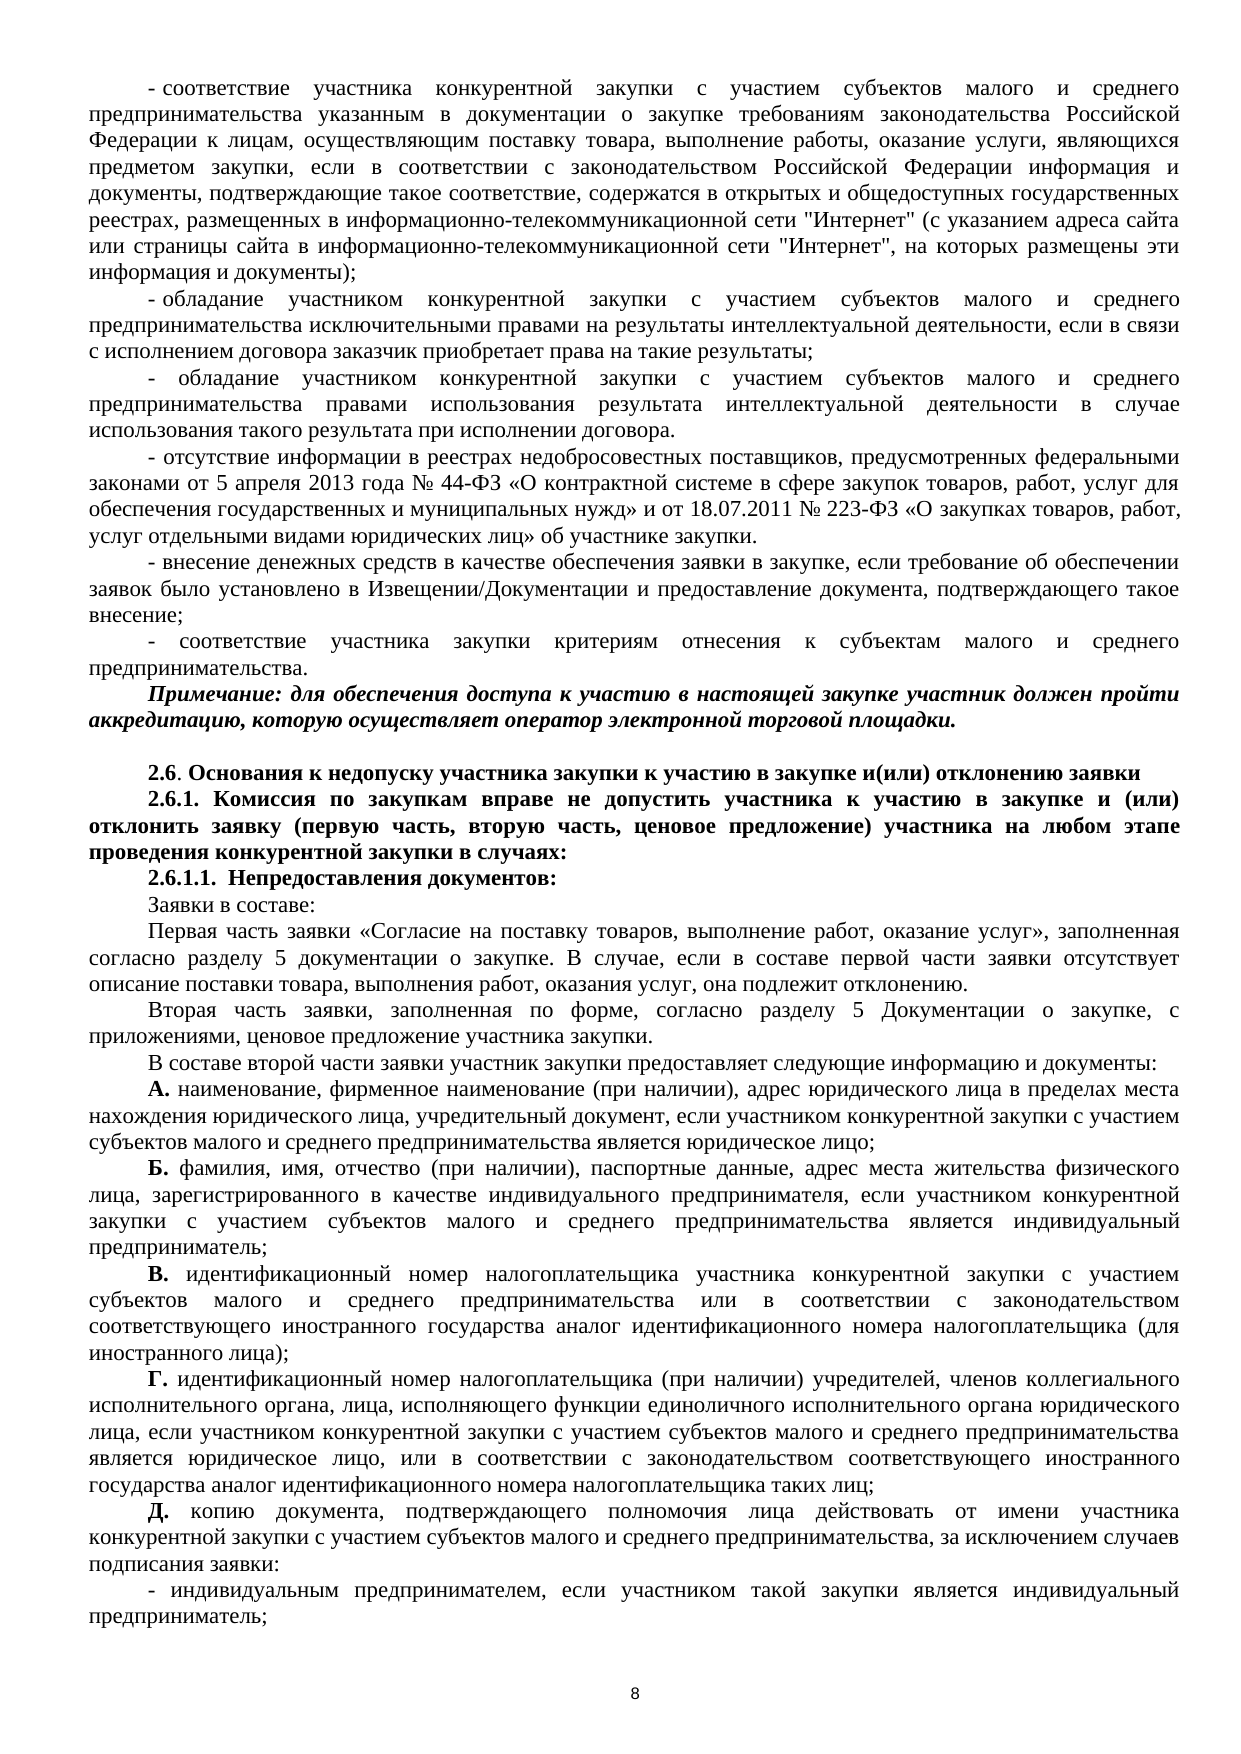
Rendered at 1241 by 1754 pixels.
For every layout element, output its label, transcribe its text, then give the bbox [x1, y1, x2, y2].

text 2.6.1.1. Непредоставления документов: [89, 864, 1181, 891]
list обладание участником конкурентной закупки с участием субъектов малого и среднего предпринимательства исключительными правами на результаты интеллектуальной деятельности, если в связи с исполнением договора заказчик приобретает права на такие результаты; [89, 285, 1181, 364]
text 2.6.1. Комиссия по закупкам вправе не допустить участника к участию в закупке и (или) отклонить заявку (первую часть, вторую часть, ценовое предложение) участника на любом этапе проведения конкурентной закупки в случаях: [89, 785, 1181, 864]
list А. наименование, фирменное наименование (при наличии), адрес юридического лица в пределах места нахождения юридического лица, учредительный документ, если участником конкурентной закупки с участием субъектов малого и среднего предпринимательства является юридическое лицо; [89, 1075, 1181, 1154]
list В. идентификационный номер налогоплательщика участника конкурентной закупки с участием субъектов малого и среднего предпринимательства или в соответствии с законодательством соответствующего иностранного государства аналог идентификационного номера налогоплательщика (для иностранного лица); [89, 1260, 1181, 1365]
text - обладание участником конкурентной закупки с участием субъектов малого и среднего предпринимательства правами использования результата интеллектуальной деятельности в случае использования такого результата при исполнении договора. [89, 364, 1181, 443]
text Вторая часть заявки, заполненная по форме, согласно разделу 5 Документации о закупке, с приложениями, ценовое предложение участника закупки. [89, 996, 1181, 1049]
text Примечание: для обеспечения доступа к участию в настоящей закупке участник должен пройти аккредитацию, которую осуществляет оператор электронной торговой площадки. [89, 680, 1181, 733]
list Б. фамилия, имя, отчество (при наличии), паспортные данные, адрес места жительства физического лица, зарегистрированного в качестве индивидуального предпринимателя, если участником конкурентной закупки с участием субъектов малого и среднего предпринимательства является индивидуальный предприниматель; [89, 1154, 1181, 1260]
text Заявки в составе: [89, 891, 1181, 917]
list Г. идентификационный номер налогоплательщика (при наличии) учредителей, членов коллегиального исполнительного органа, лица, исполняющего функции единоличного исполнительного органа юридического лица, если участником конкурентной закупки с участием субъектов малого и среднего предпринимательства является юридическое лицо, или в соответствии с законодательством соответствующего иностранного государства аналог идентификационного номера налогоплательщика таких лиц; [89, 1365, 1181, 1497]
text Первая часть заявки «Согласие на поставку товаров, выполнение работ, оказание услуг», заполненная согласно разделу 5 документации о закупке. В случае, если в составе первой части заявки отсутствует описание поставки товара, выполнения работ, оказания услуг, она подлежит отклонению. [89, 917, 1181, 996]
list соответствие участника конкурентной закупки с участием субъектов малого и среднего предпринимательства указанным в документации о закупке требованиям законодательства Российской Федерации к лицам, осуществляющим поставку товара, выполнение работы, оказание услуги, являющихся предметом закупки, если в соответствии с законодательством Российской Федерации информация и документы, подтверждающие такое соответствие, содержатся в открытых и общедоступных государственных реестрах, размещенных в информационно-телекоммуникационной сети "Интернет" (с указанием адреса сайта или страницы сайта в информационно-телекоммуникационной сети "Интернет", на которых размещены эти информация и документы); [89, 74, 1181, 285]
text - внесение денежных средств в качестве обеспечения заявки в закупке, если требование об обеспечении заявок было установлено в Извещении/Документации и предоставление документа, подтверждающего такое внесение; [89, 548, 1181, 627]
list Д. копию документа, подтверждающего полномочия лица действовать от имени участника конкурентной закупки с участием субъектов малого и среднего предпринимательства, за исключением случаев подписания заявки: [89, 1497, 1181, 1576]
list - индивидуальным предпринимателем, если участником такой закупки является индивидуальный предприниматель; [89, 1576, 1181, 1629]
text В составе второй части заявки участник закупки предоставляет следующие информацию и документы: [89, 1049, 1181, 1075]
list - отсутствие информации в реестрах недобросовестных поставщиков, предусмотренных федеральными законами от 5 апреля 2013 года № 44-ФЗ «О контрактной системе в сфере закупок товаров, работ, услуг для обеспечения государственных и муниципальных нужд» и от 18.07.2011 № 223-ФЗ «О закупках товаров, работ, услуг отдельными видами юридических лиц» об участнике закупки. [89, 443, 1181, 548]
text 2.6. Основания к недопуску участника закупки к участию в закупке и(или) отклонению заявки [89, 759, 1181, 785]
list - соответствие участника закупки критериям отнесения к субъектам малого и среднего предпринимательства. [89, 627, 1181, 680]
